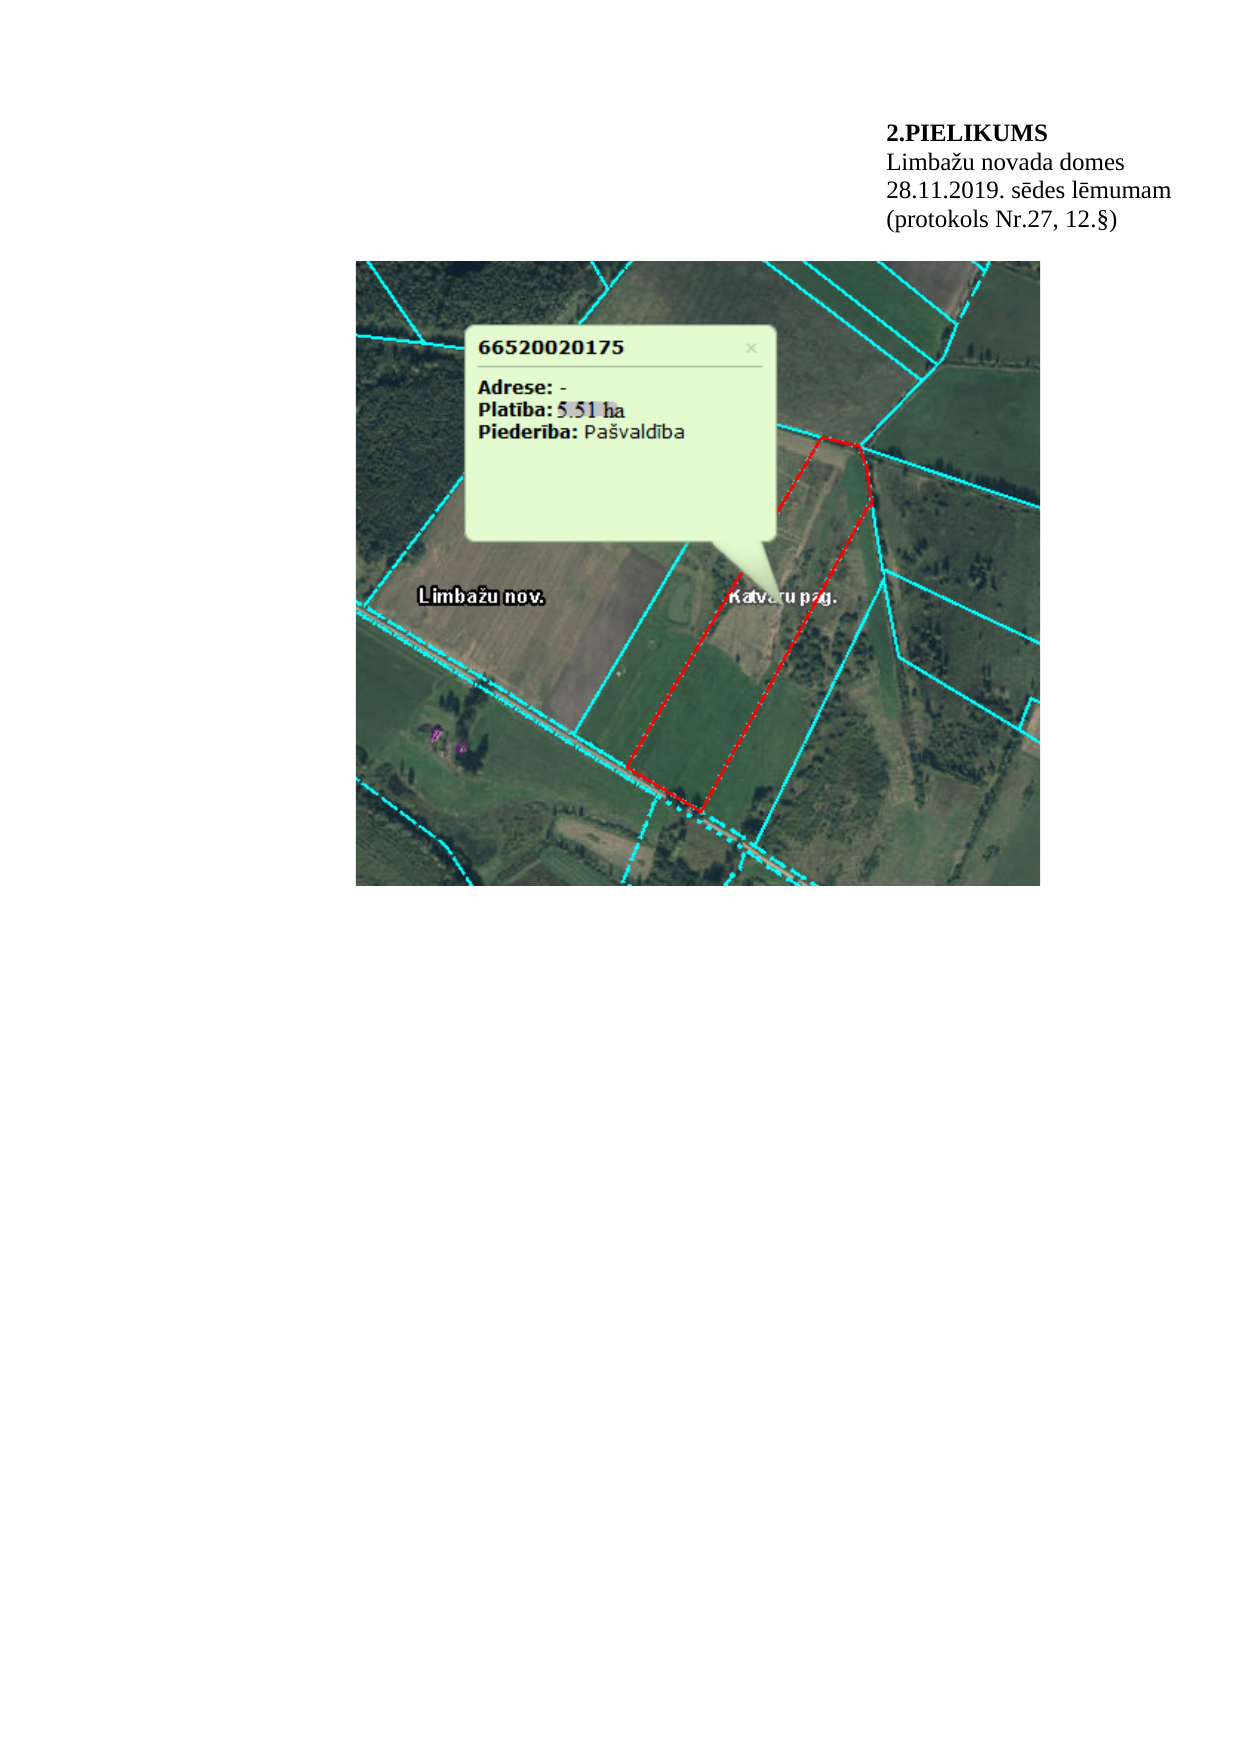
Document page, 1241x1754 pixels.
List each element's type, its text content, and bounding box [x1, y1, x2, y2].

text 28.11.2019. sēdes lēmumam [886, 176, 1181, 204]
text (protokols Nr.27, 12.§) [886, 204, 1181, 233]
text 2.PIELIKUMS [886, 118, 1181, 147]
picture [355, 261, 1040, 886]
text Limbažu novada domes [886, 147, 1181, 176]
